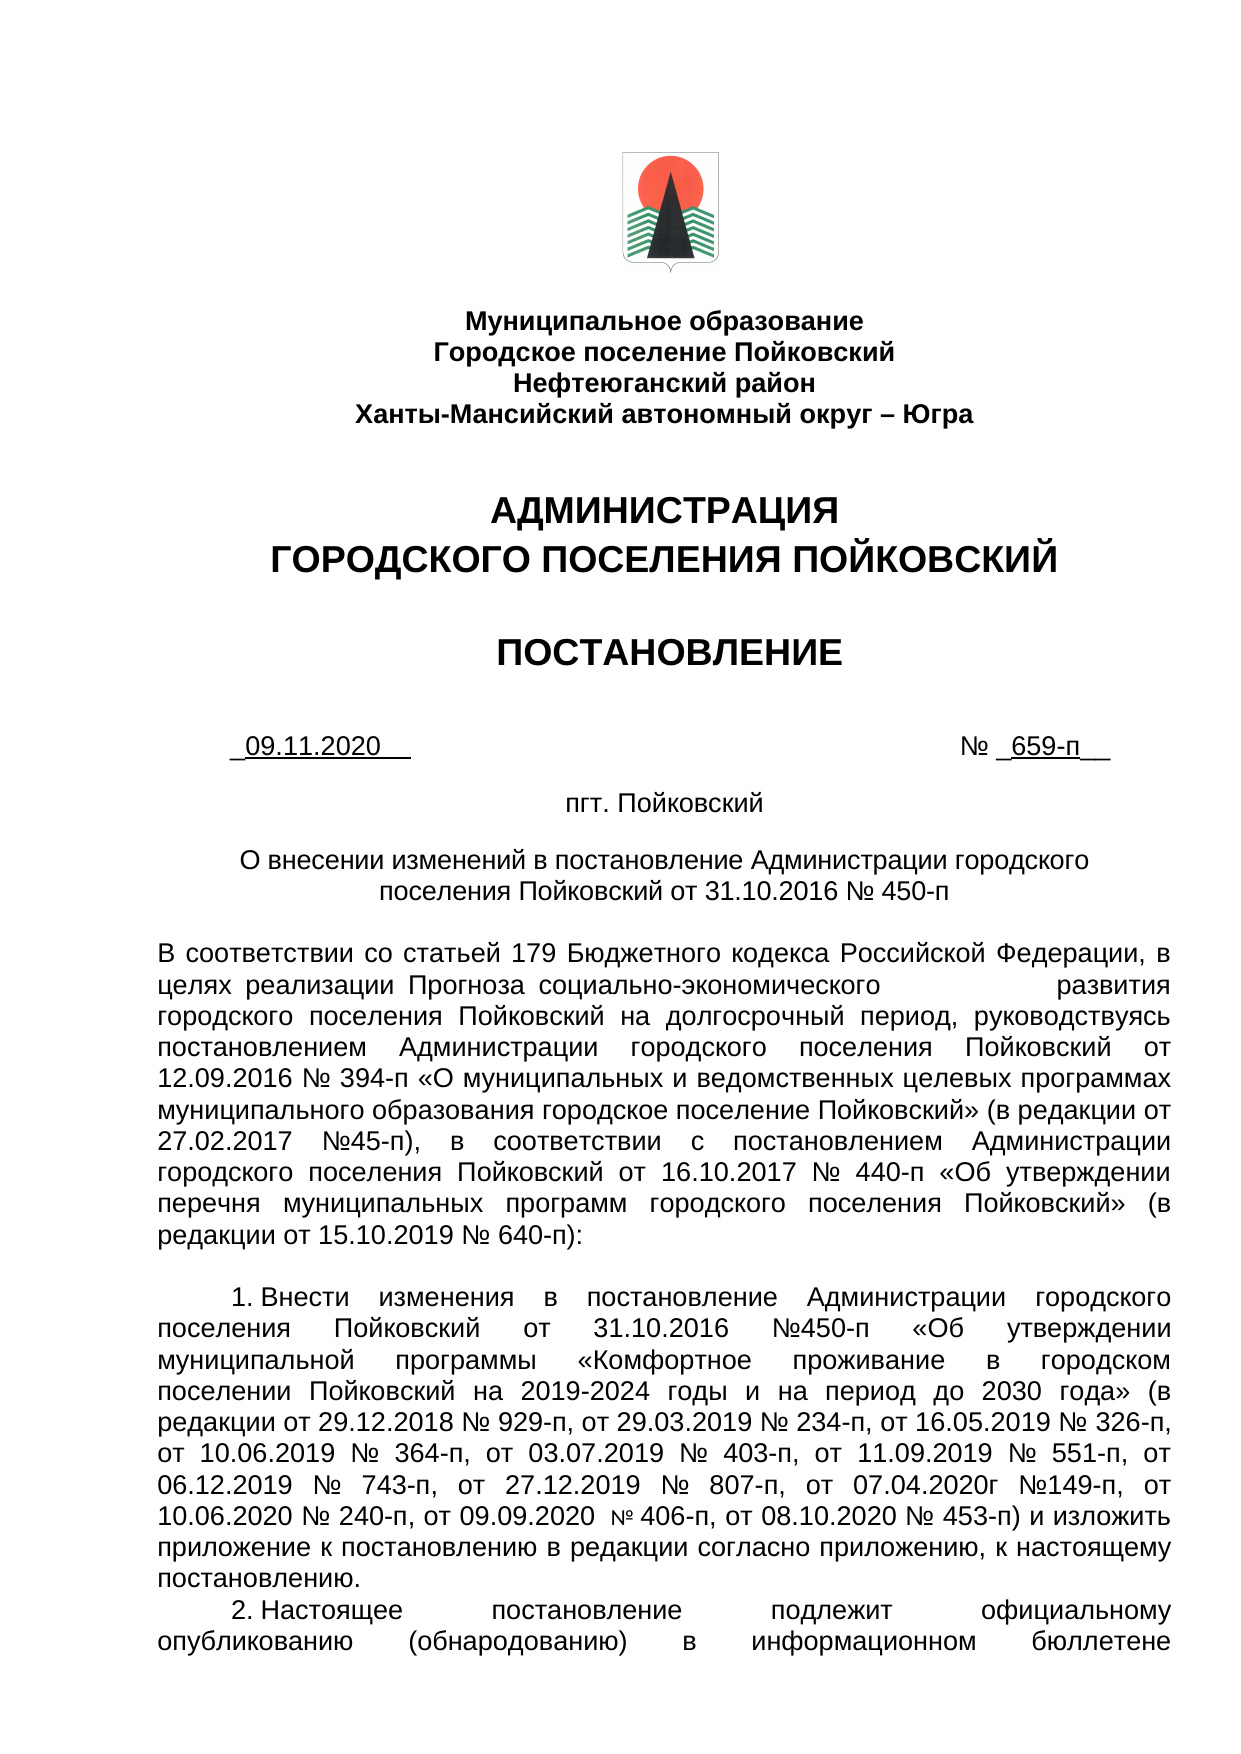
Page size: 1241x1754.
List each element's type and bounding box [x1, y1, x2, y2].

picture [622, 152, 720, 274]
table_header [146, 148, 1183, 1656]
